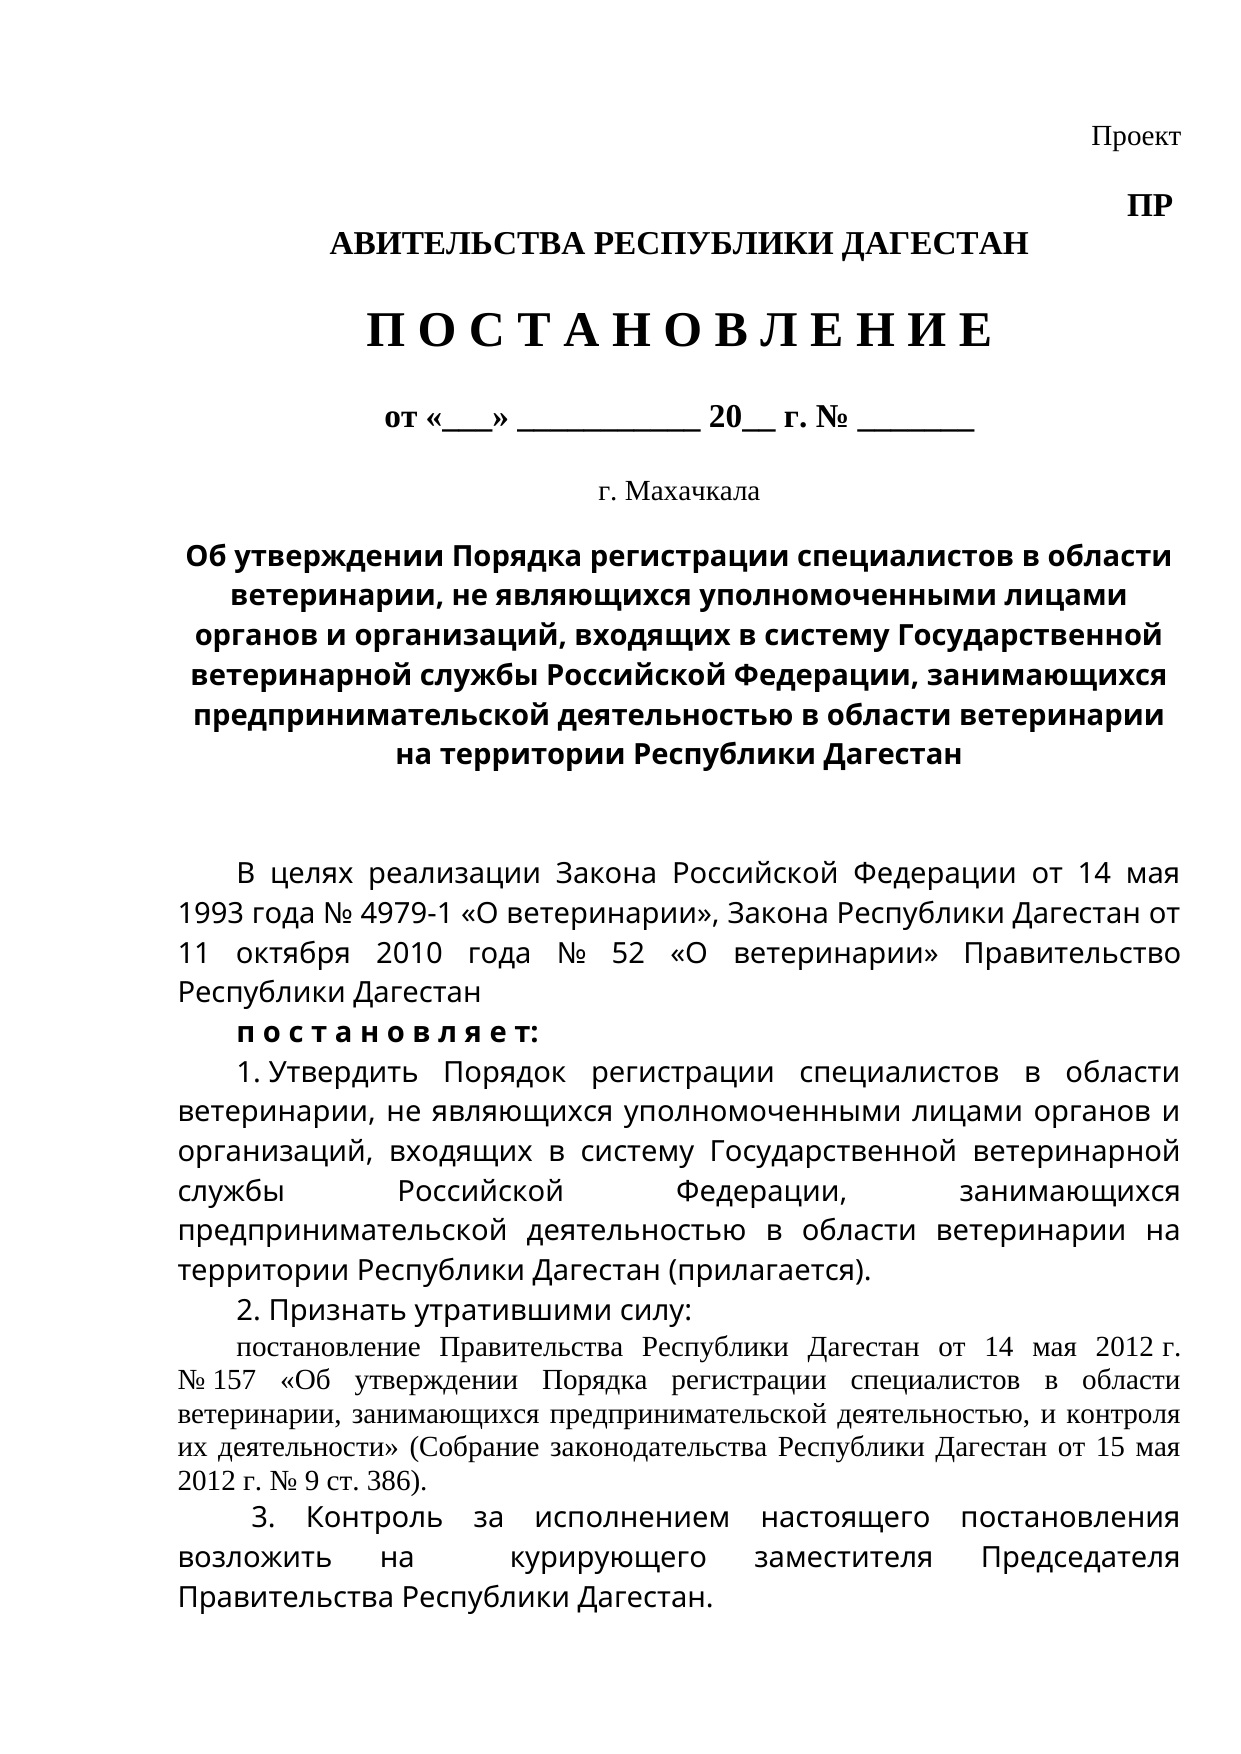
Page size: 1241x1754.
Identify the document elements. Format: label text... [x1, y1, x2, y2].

text В целях реализации Закона Российской Федерации от 14 мая 1993 года № 4979-1 «О ветеринарии», Закона Республики Дагестан от 11 октября 2010 года № 52 «О ветеринарии» Правительство Республики Дагестан [177, 852, 1181, 1011]
text постановление Правительства Республики Дагестан от 14 мая 2012 г. № 157 «Об утверждении Порядка регистрации специалистов в области ветеринарии, занимающихся предпринимательской деятельностью, и контроля их деятельности» (Собрание законодательства Республики Дагестан от 15 мая 2012 г. № 9 ст. 386). [177, 1329, 1181, 1496]
subtitle Об утверждении Порядка регистрации специалистов в области ветеринарии, не являющихся уполномоченными лицами органов и организаций, входящих в систему Государственной ветеринарной службы Российской Федерации, занимающихся предпринимательской деятельностью в области ветеринарии на территории Республики Дагестан [177, 535, 1181, 773]
text 2. Признать утратившими силу: [177, 1289, 1181, 1329]
text Проект [177, 118, 1181, 152]
text от «___» ___________ 20__ г. № _______ [177, 396, 1181, 434]
text ПРАВИТЕЛЬСТВА РЕСПУБЛИКИ ДАГЕСТАН [177, 185, 1181, 262]
text 3. Контроль за исполнением настоящего постановления возложить на курирующего заместителя Председателя Правительства Республики Дагестан. [177, 1496, 1181, 1616]
text П О С Т А Н О В Л Е Н И Е [177, 300, 1181, 358]
text г. Махачкала [177, 473, 1181, 506]
text 1. Утвердить Порядок регистрации специалистов в области ветеринарии, не являющихся уполномоченными лицами органов и организаций, входящих в систему Государственной ветеринарной службы Российской Федерации, занимающихся предпринимательской деятельностью в области ветеринарии на территории Республики Дагестан (прилагается). [177, 1051, 1181, 1289]
text п о с т а н о в л я е т: [177, 1011, 1181, 1051]
